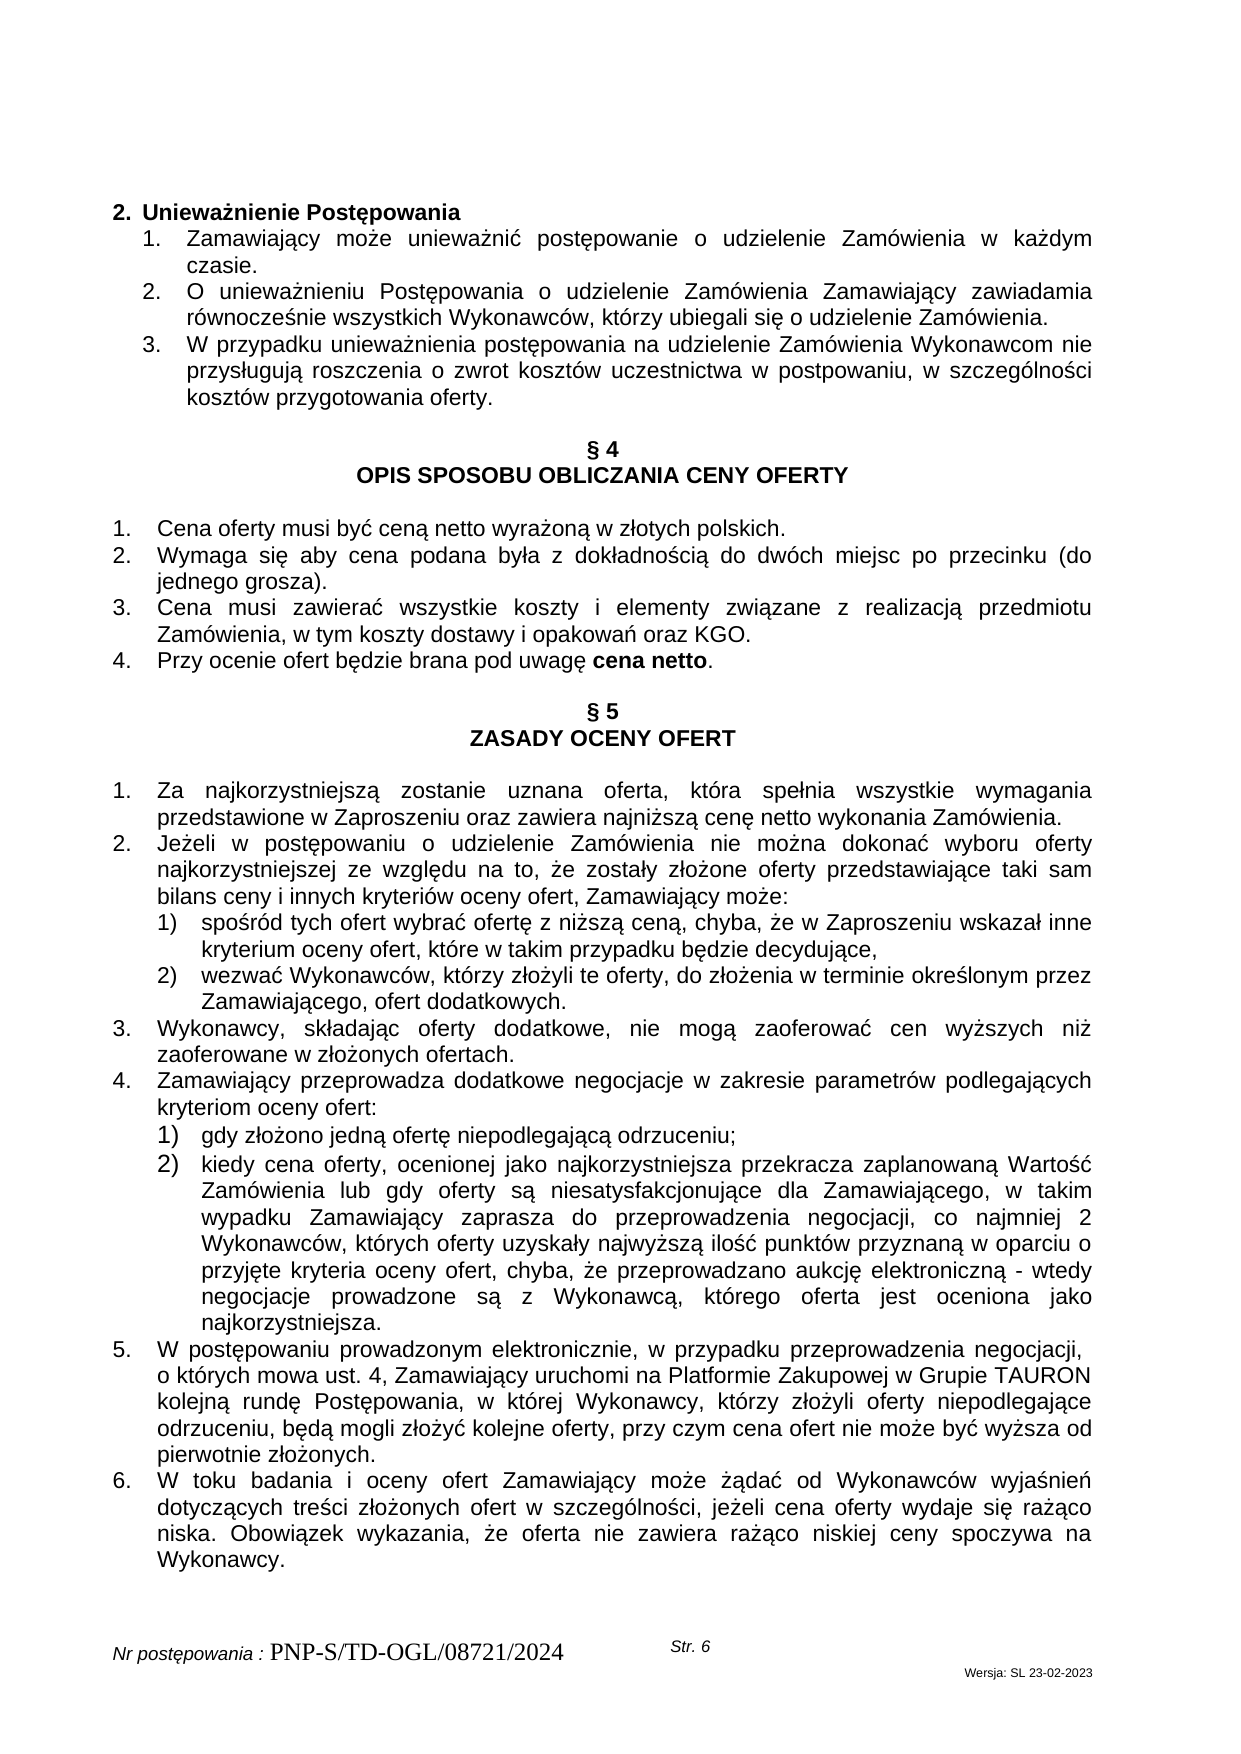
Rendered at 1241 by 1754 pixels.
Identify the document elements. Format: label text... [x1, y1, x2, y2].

subtitle OPIS SPOSOBU OBLICZANIA CENY OFERTY [112, 462, 1093, 489]
list Przy ocenie ofert będzie brana pod uwagę cena netto. [112, 647, 1093, 673]
list kiedy cena oferty, ocenionej jako najkorzystniejsza przekracza zaplanowaną Wartość Zamówienia lub gdy oferty są niesatysfakcjonujące dla Zamawiającego, w takim wypadku Zamawiający zaprasza do przeprowadzenia negocjacji, co najmniej 2 Wykonawców, których oferty uzyskały najwyższą ilość punktów przyznaną w oparciu o przyjęte kryteria oceny ofert, chyba, że przeprowadzano aukcję elektroniczną - wtedy negocjacje prowadzone są z Wykonawcą, którego oferta jest oceniona jako najkorzystniejsza. [157, 1149, 1093, 1336]
subtitle ZASADY OCENY OFERT [112, 725, 1093, 751]
list W postępowaniu prowadzonym elektronicznie, w przypadku przeprowadzenia negocjacji, o których mowa ust. 4, Zamawiający uruchomi na Platformie Zakupowej w Grupie TAURON kolejną rundę Postępowania, w której Wykonawcy, którzy złożyli oferty niepodlegające odrzuceniu, będą mogli złożyć kolejne oferty, przy czym cena ofert nie może być wyższa od pierwotnie złożonych. [112, 1336, 1093, 1467]
list Wymaga się aby cena podana była z dokładnością do dwóch miejsc po przecinku (do jednego grosza). [112, 542, 1093, 594]
text 1) spośród tych ofert wybrać ofertę z niższą ceną, chyba, że w Zaproszeniu wskazał inne kryterium oceny ofert, które w takim przypadku będzie decydujące, [157, 909, 1093, 962]
text 2) wezwać Wykonawców, którzy złożyli te oferty, do złożenia w terminie określonym przez Zamawiającego, ofert dodatkowych. [157, 962, 1093, 1014]
list gdy złożono jedną ofertę niepodlegającą odrzuceniu; [157, 1120, 1093, 1149]
list O unieważnieniu Postępowania o udzielenie Zamówienia Zamawiający zawiadamia równocześnie wszystkich Wykonawców, którzy ubiegali się o udzielenie Zamówienia. [142, 278, 1093, 331]
list Unieważnienie Postępowania [112, 199, 1093, 225]
list Zamawiający może unieważnić postępowanie o udzielenie Zamówienia w każdym czasie. [142, 225, 1093, 278]
list W przypadku unieważnienia postępowania na udzielenie Zamówienia Wykonawcom nie przysługują roszczenia o zwrot kosztów uczestnictwa w postpowaniu, w szczególności kosztów przygotowania oferty. [142, 331, 1093, 410]
subtitle § 5 [112, 698, 1093, 725]
subtitle § 4 [112, 436, 1093, 462]
list Zamawiający przeprowadza dodatkowe negocjacje w zakresie parametrów podlegających kryteriom oceny ofert: [112, 1067, 1093, 1120]
list Cena musi zawierać wszystkie koszty i elementy związane z realizacją przedmiotu Zamówienia, w tym koszty dostawy i opakowań oraz KGO. [112, 594, 1093, 647]
list W toku badania i oceny ofert Zamawiający może żądać od Wykonawców wyjaśnień dotyczących treści złożonych ofert w szczególności, jeżeli cena oferty wydaje się rażąco niska. Obowiązek wykazania, że oferta nie zawiera rażąco niskiej ceny spoczywa na Wykonawcy. [112, 1467, 1093, 1573]
list Wykonawcy, składając oferty dodatkowe, nie mogą zaoferować cen wyższych niż zaoferowane w złożonych ofertach. [112, 1014, 1093, 1067]
list Za najkorzystniejszą zostanie uznana oferta, która spełnia wszystkie wymagania przedstawione w Zaproszeniu oraz zawiera najniższą cenę netto wykonania Zamówienia. [112, 777, 1093, 830]
list Cena oferty musi być ceną netto wyrażoną w złotych polskich. [112, 515, 1093, 542]
list Jeżeli w postępowaniu o udzielenie Zamówienia nie można dokonać wyboru oferty najkorzystniejszej ze względu na to, że zostały złożone oferty przedstawiające taki sam bilans ceny i innych kryteriów oceny ofert, Zamawiający może: [112, 830, 1093, 909]
